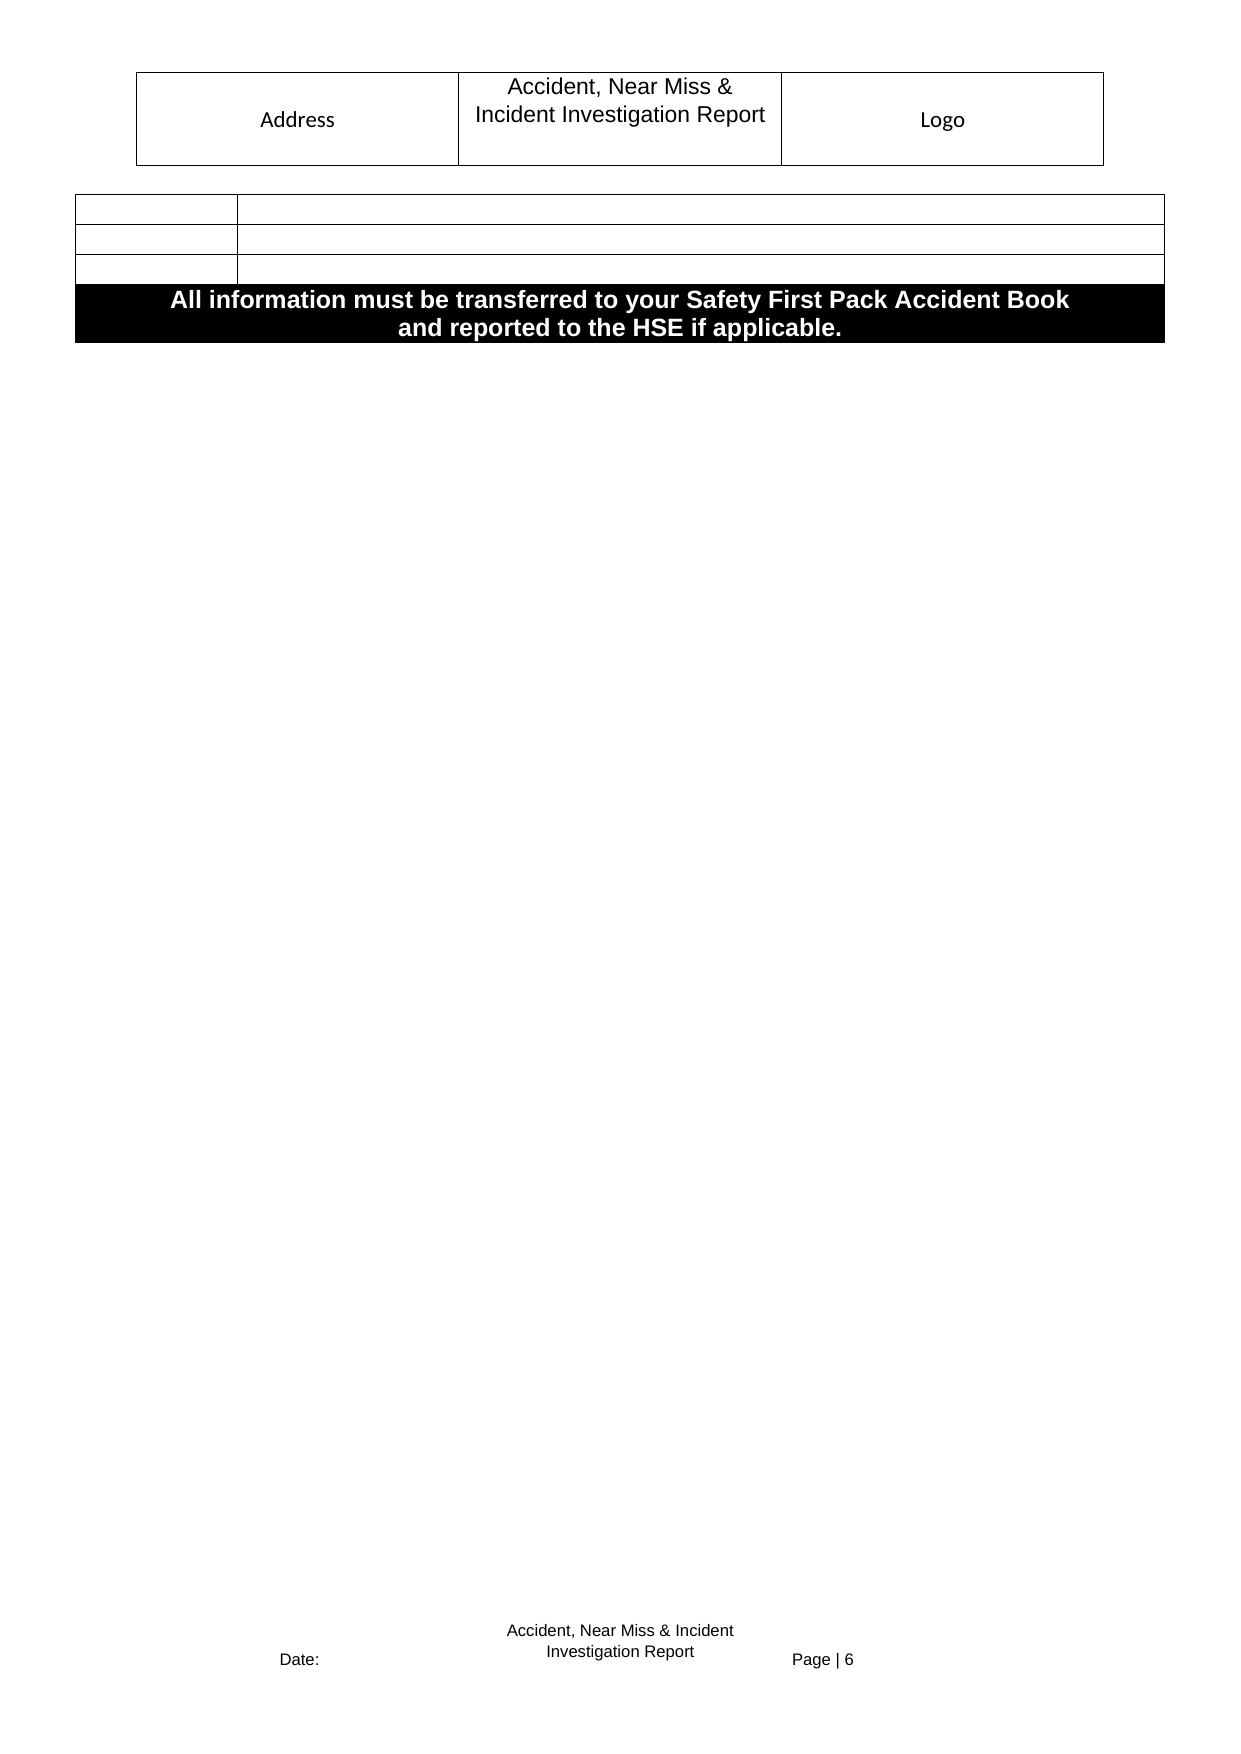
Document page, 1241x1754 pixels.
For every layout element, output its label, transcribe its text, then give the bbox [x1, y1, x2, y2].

table_cell [238, 225, 1164, 254]
table_cell [238, 255, 1164, 284]
table_cell [76, 255, 237, 284]
table_cell All information must be transferred to your Safety First Pack Accident Book and reported to the HSE if applicable. [76, 285, 1164, 342]
table_cell [238, 195, 1164, 224]
table_cell [76, 195, 237, 224]
table_cell [76, 225, 237, 254]
